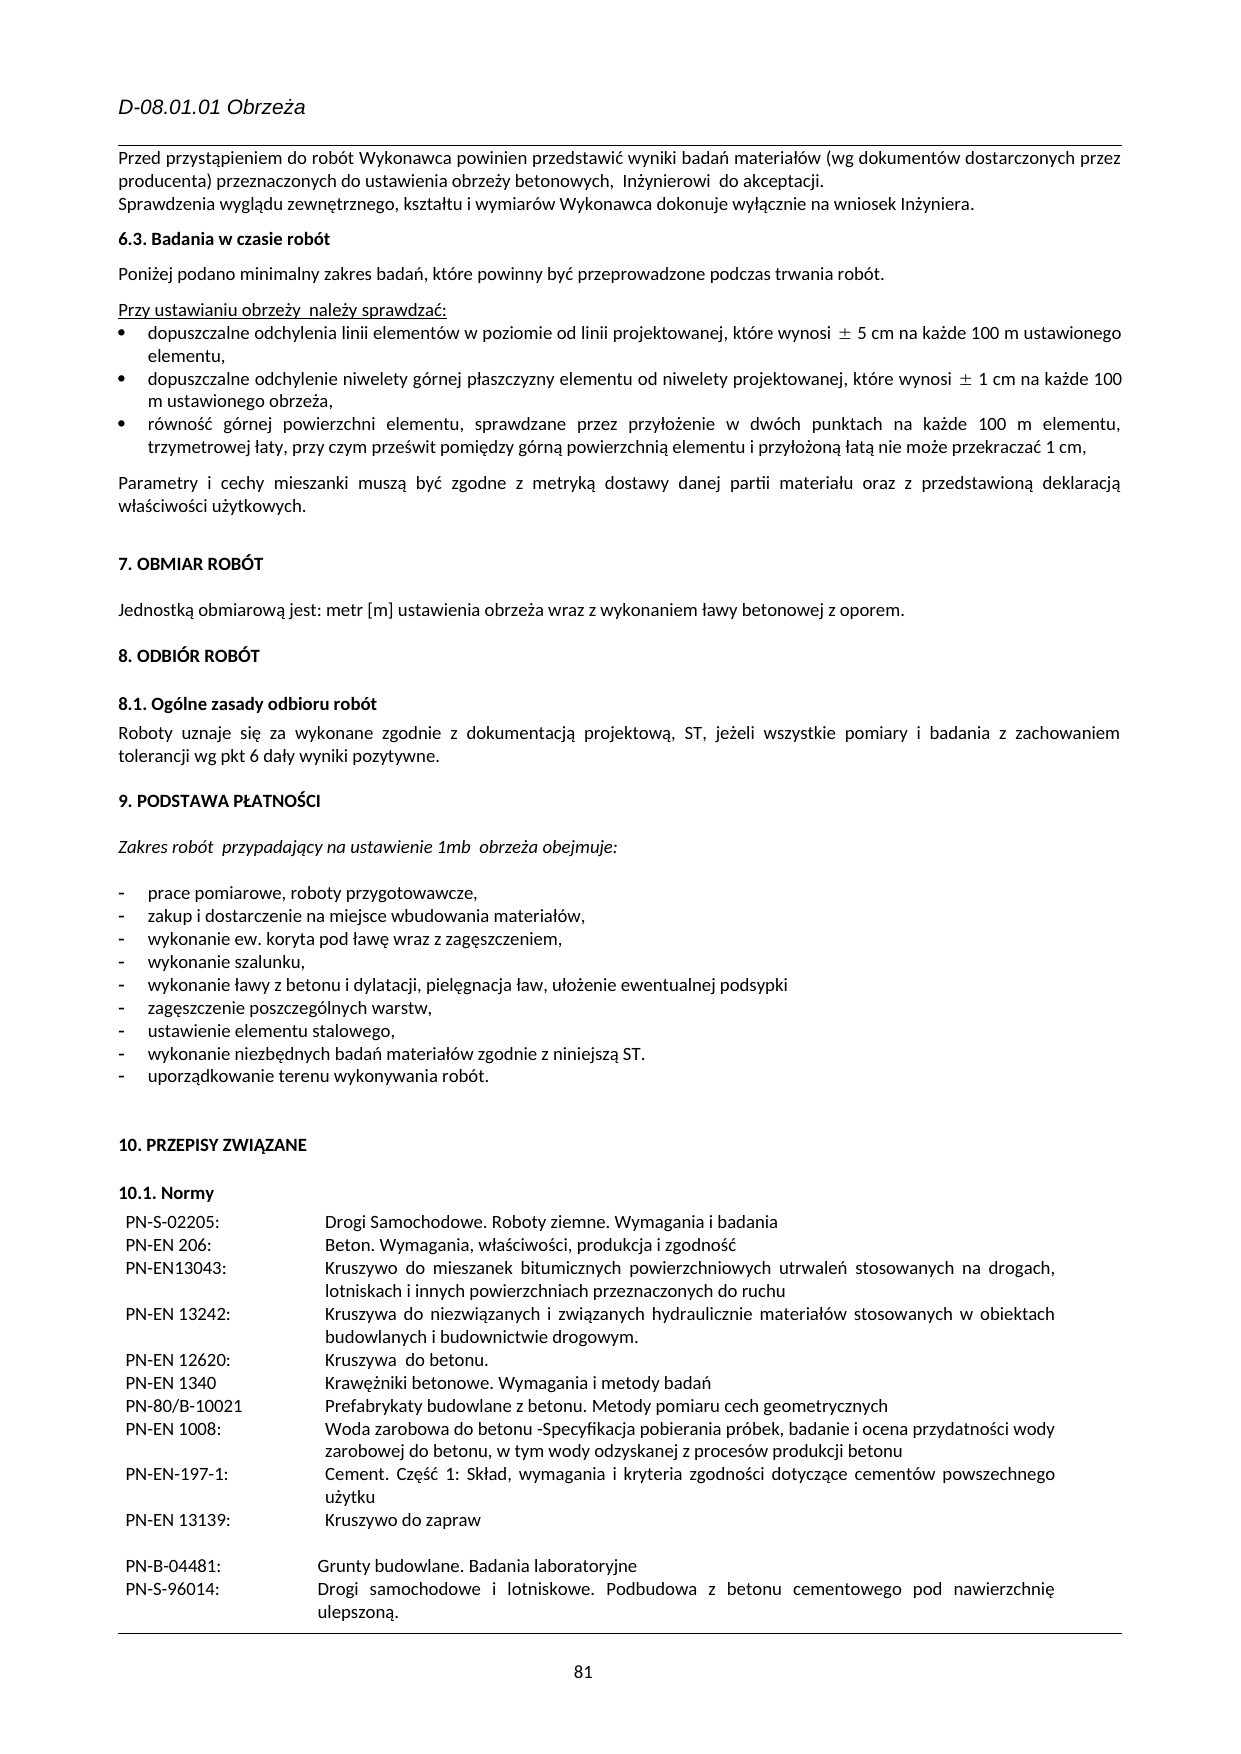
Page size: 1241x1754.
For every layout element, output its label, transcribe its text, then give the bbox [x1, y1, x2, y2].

subtitle 8.1. Ogólne zasady odbioru robót [118, 692, 1122, 714]
list wykonanie szalunku, [118, 950, 1122, 973]
text Jednostką obmiarową jest: metr [m] ustawienia obrzeża wraz z wykonaniem ławy betonowej z oporem. [118, 598, 1122, 621]
list dopuszczalne odchylenia linii elementów w poziomie od linii projektowanej, które wynosi 5 cm na każde ustawionego elementu, [118, 321, 1122, 367]
text Zakres robót przypadający na ustawienie 1mb obrzeża obejmuje: [118, 835, 1122, 858]
subtitle 7. OBMIAR ROBÓT [118, 552, 1122, 575]
table_cell PN-EN 12620: [118, 1348, 318, 1371]
subtitle 10. PRZEPISY ZWIĄZANE [118, 1133, 1122, 1156]
text 6.3. Badania w czasie robót [118, 227, 1122, 250]
list prace pomiarowe, roboty przygotowawcze, [118, 881, 1122, 904]
table_cell Kruszywa do niezwiązanych i związanych hydraulicznie materiałów stosowanych w obiektach budowlanych i budownictwie drogowym. [318, 1302, 1063, 1348]
table_cell Prefabrykaty budowlane z betonu. Metody pomiaru cech geometrycznych [318, 1394, 1063, 1417]
table_cell Beton. Wymagania, właściwości, produkcja i zgodność [318, 1233, 1063, 1256]
list uporządkowanie terenu wykonywania robót. [118, 1064, 1122, 1087]
table_header PN-B-04481: [118, 1554, 310, 1577]
list ustawienie elementu stalowego, [118, 1019, 1122, 1042]
list zagęszczenie poszczególnych warstw, [118, 996, 1122, 1019]
subtitle 9. PODSTAWA PŁATNOŚCI [118, 789, 1122, 812]
table_cell Kruszywo do zapraw [318, 1508, 1063, 1531]
table_cell PN-EN 13139: [118, 1508, 318, 1531]
list wykonanie niezbędnych badań materiałów zgodnie z niniejszą ST. [118, 1042, 1122, 1064]
table_cell PN-EN 1008: [118, 1417, 318, 1462]
subtitle 10.1. Normy [118, 1181, 1122, 1204]
subtitle 8. ODBIÓR ROBÓT [118, 644, 1122, 667]
table_cell PN-80/B-10021 [118, 1394, 318, 1417]
table_cell Kruszywa do betonu. [318, 1348, 1063, 1371]
text Przed przystąpieniem do robót Wykonawca powinien przedstawić wyniki badań materiałów (wg dokumentów dostarczonych przez producenta) przeznaczonych do ustawienia obrzeży betonowych, Inżynierowi do akceptacji. [118, 146, 1122, 192]
table_cell Cement. Część 1: Skład, wymagania i kryteria zgodności dotyczące cementów powszechnego użytku [318, 1463, 1063, 1508]
table_cell Krawężniki betonowe. Wymagania i metody badań [318, 1371, 1063, 1394]
table_header PN-S-02205: [118, 1210, 318, 1233]
table_cell Woda zarobowa do betonu -Specyfikacja pobierania próbek, badanie i ocena przydatności wody zarobowej do betonu, w tym wody odzyskanej z procesów produkcji betonu [318, 1417, 1063, 1462]
table_cell Drogi samochodowe i lotniskowe. Podbudowa z betonu cementowego pod nawierzchnię ulepszoną. [310, 1577, 1063, 1623]
table_header Drogi Samochodowe. Roboty ziemne. Wymagania i badania [318, 1210, 1063, 1233]
list równość górnej powierzchni elementu, sprawdzane przez przyłożenie w dwóch punktach na każde 100 m elementu, trzymetrowej łaty, przy czym prześwit pomiędzy górną powierzchnią elementu i przyłożoną łatą nie może przekraczać 1 cm, [118, 412, 1122, 458]
text Poniżej podano minimalny zakres badań, które powinny być przeprowadzone podczas trwania robót. [118, 262, 1122, 285]
list dopuszczalne odchylenie niwelety górnej płaszczyzny elementu od niwelety projektowanej, które wynosi 1 cm na każde ustawionego obrzeża, [118, 367, 1122, 412]
table_cell Kruszywo do mieszanek bitumicznych powierzchniowych utrwaleń stosowanych na drogach, lotniskach i innych powierzchniach przeznaczonych do ruchu [318, 1256, 1063, 1302]
table_cell PN-S-96014: [118, 1577, 310, 1623]
list zakup i dostarczenie na miejsce wbudowania materiałów, [118, 904, 1122, 927]
text Przy ustawianiu obrzeży należy sprawdzać: [118, 298, 1122, 321]
table_header Grunty budowlane. Badania laboratoryjne [310, 1554, 1063, 1577]
text Roboty uznaje się za wykonane zgodnie z dokumentacją projektową, ST, jeżeli wszystkie pomiary i badania z zachowaniem tolerancji wg pkt 6 dały wyniki pozytywne. [118, 721, 1122, 767]
text Parametry i cechy mieszanki muszą być zgodne z metryką dostawy danej partii materiału oraz z przedstawioną deklaracją właściwości użytkowych. [118, 471, 1122, 517]
list wykonanie ławy z betonu i dylatacji, pielęgnacja ław, ułożenie ewentualnej podsypki [118, 973, 1122, 996]
table_cell PN-EN 13242: [118, 1302, 318, 1348]
list wykonanie ew. koryta pod ławę wraz z zagęszczeniem, [118, 927, 1122, 950]
table_cell PN-EN-197-1: [118, 1463, 318, 1508]
table_cell PN-EN 206: [118, 1233, 318, 1256]
text Sprawdzenia wyglądu zewnętrznego, kształtu i wymiarów Wykonawca dokonuje wyłącznie na wniosek Inżyniera. [118, 192, 1122, 214]
table_cell PN-EN 1340 [118, 1371, 318, 1394]
table_cell PN-EN13043: [118, 1256, 318, 1302]
